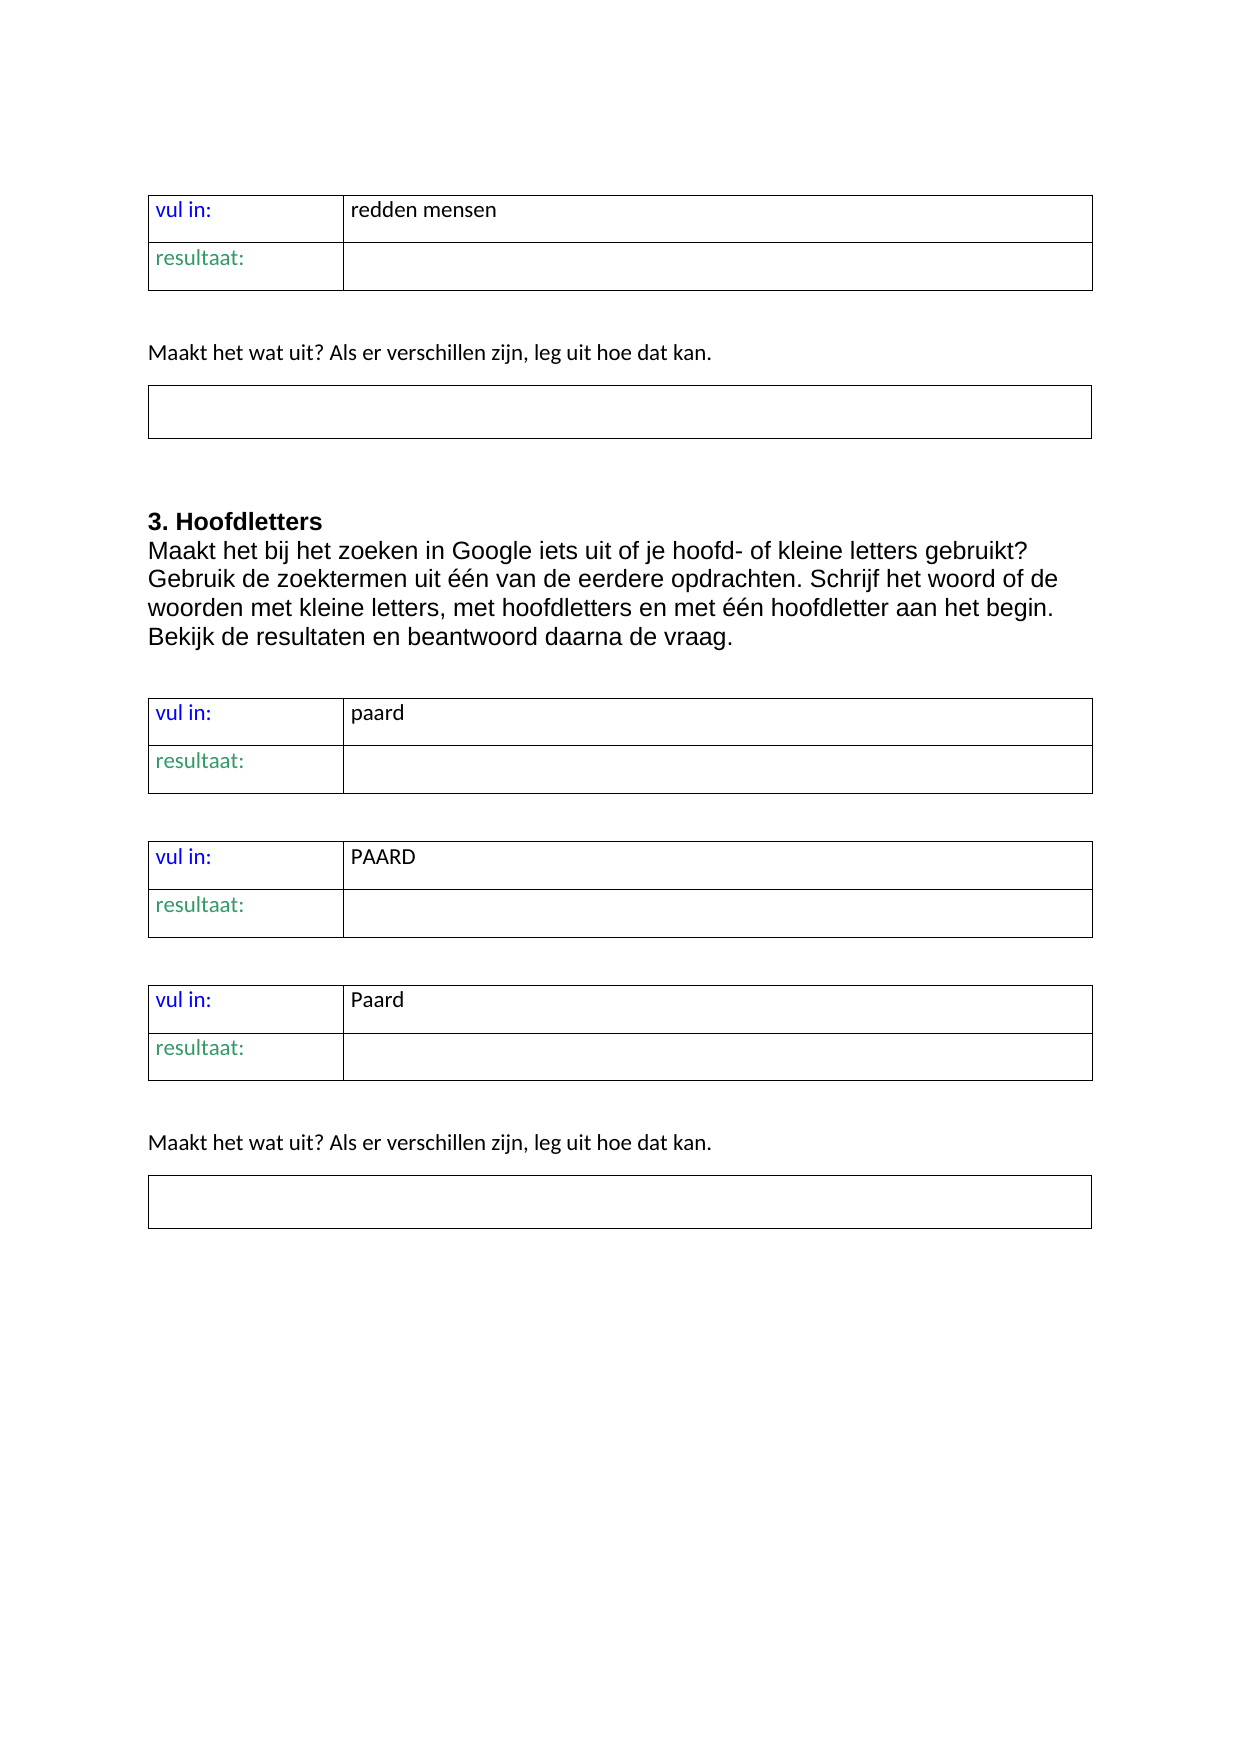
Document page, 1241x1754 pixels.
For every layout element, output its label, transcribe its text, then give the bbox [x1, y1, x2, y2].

table_header [149, 1176, 1091, 1228]
table_cell resultaat: [149, 746, 343, 793]
table_header vul in: [149, 196, 343, 242]
table_cell [344, 1034, 1092, 1080]
table_header vul in: [149, 842, 343, 889]
text Maakt het wat uit? Als er verschillen zijn, leg uit hoe dat kan. [148, 1128, 1093, 1156]
table_cell [344, 890, 1092, 937]
table_cell resultaat: [149, 243, 343, 290]
table_header redden mensen [344, 196, 1092, 242]
table_cell [344, 243, 1092, 290]
table_header [149, 386, 1091, 438]
table_header PAARD [344, 842, 1092, 889]
table_cell [344, 746, 1092, 793]
table_header vul in: [149, 986, 343, 1032]
text 3. Hoofdletters [148, 486, 1093, 536]
text Maakt het wat uit? Als er verschillen zijn, leg uit hoe dat kan. [148, 338, 1093, 366]
table_header vul in: [149, 699, 343, 745]
text Maakt het bij het zoeken in Google iets uit of je hoofd- of kleine letters gebruikt? Gebruik de zoektermen uit één van de eerdere opdrachten. Schrijf het woord of de woorden met kleine letters, met hoofdletters en met één hoofdletter aan het begin. Bekijk de resultaten en beantwoord daarna de vraag. [148, 536, 1093, 651]
table_cell resultaat: [149, 890, 343, 937]
table_cell resultaat: [149, 1034, 343, 1080]
table_header Paard [344, 986, 1092, 1032]
table_header paard [344, 699, 1092, 745]
